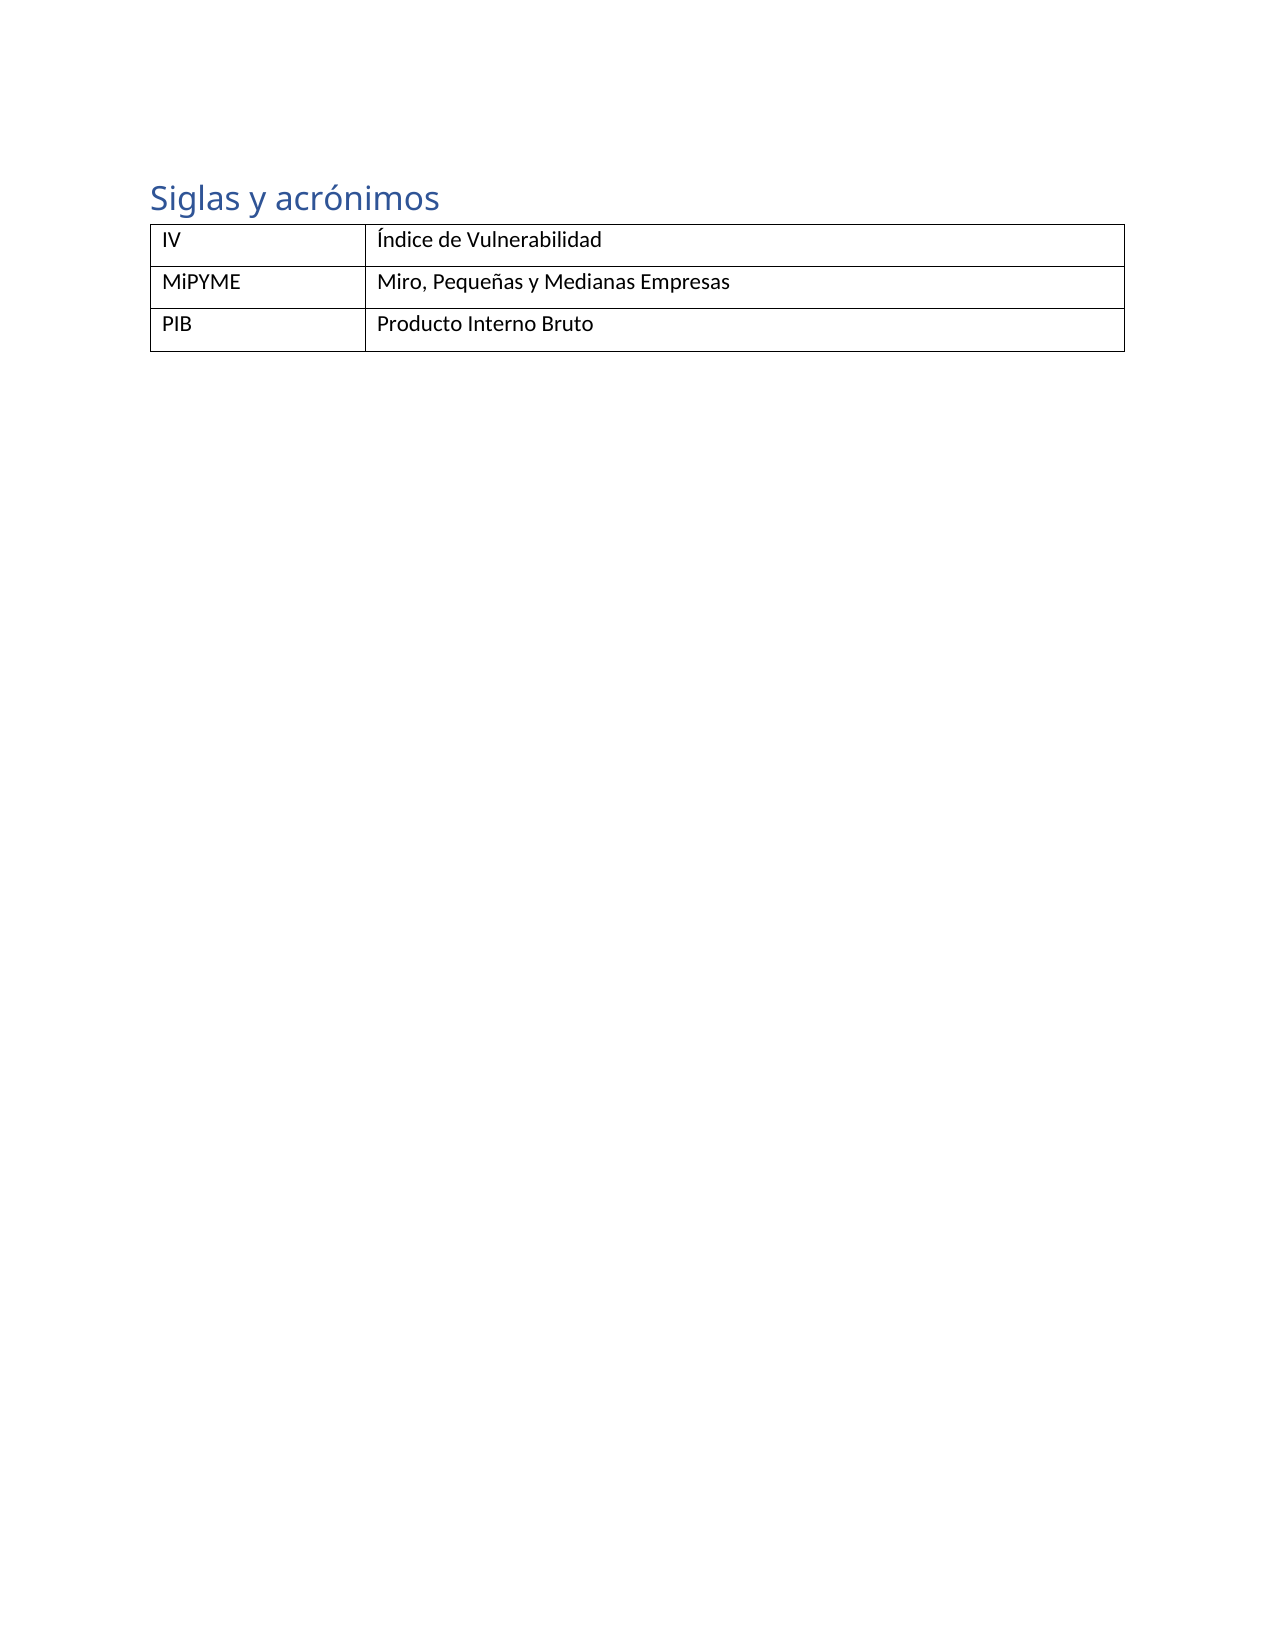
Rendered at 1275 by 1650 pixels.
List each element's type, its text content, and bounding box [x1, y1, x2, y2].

table_cell Producto Interno Bruto [366, 309, 1124, 351]
table_cell MiPYME [151, 267, 365, 308]
table_header IV [151, 225, 365, 266]
table_cell PIB [151, 309, 365, 351]
subtitle Siglas y acrónimos [150, 175, 1125, 220]
table_header Índice de Vulnerabilidad [366, 225, 1124, 266]
table_cell Miro, Pequeñas y Medianas Empresas [366, 267, 1124, 308]
